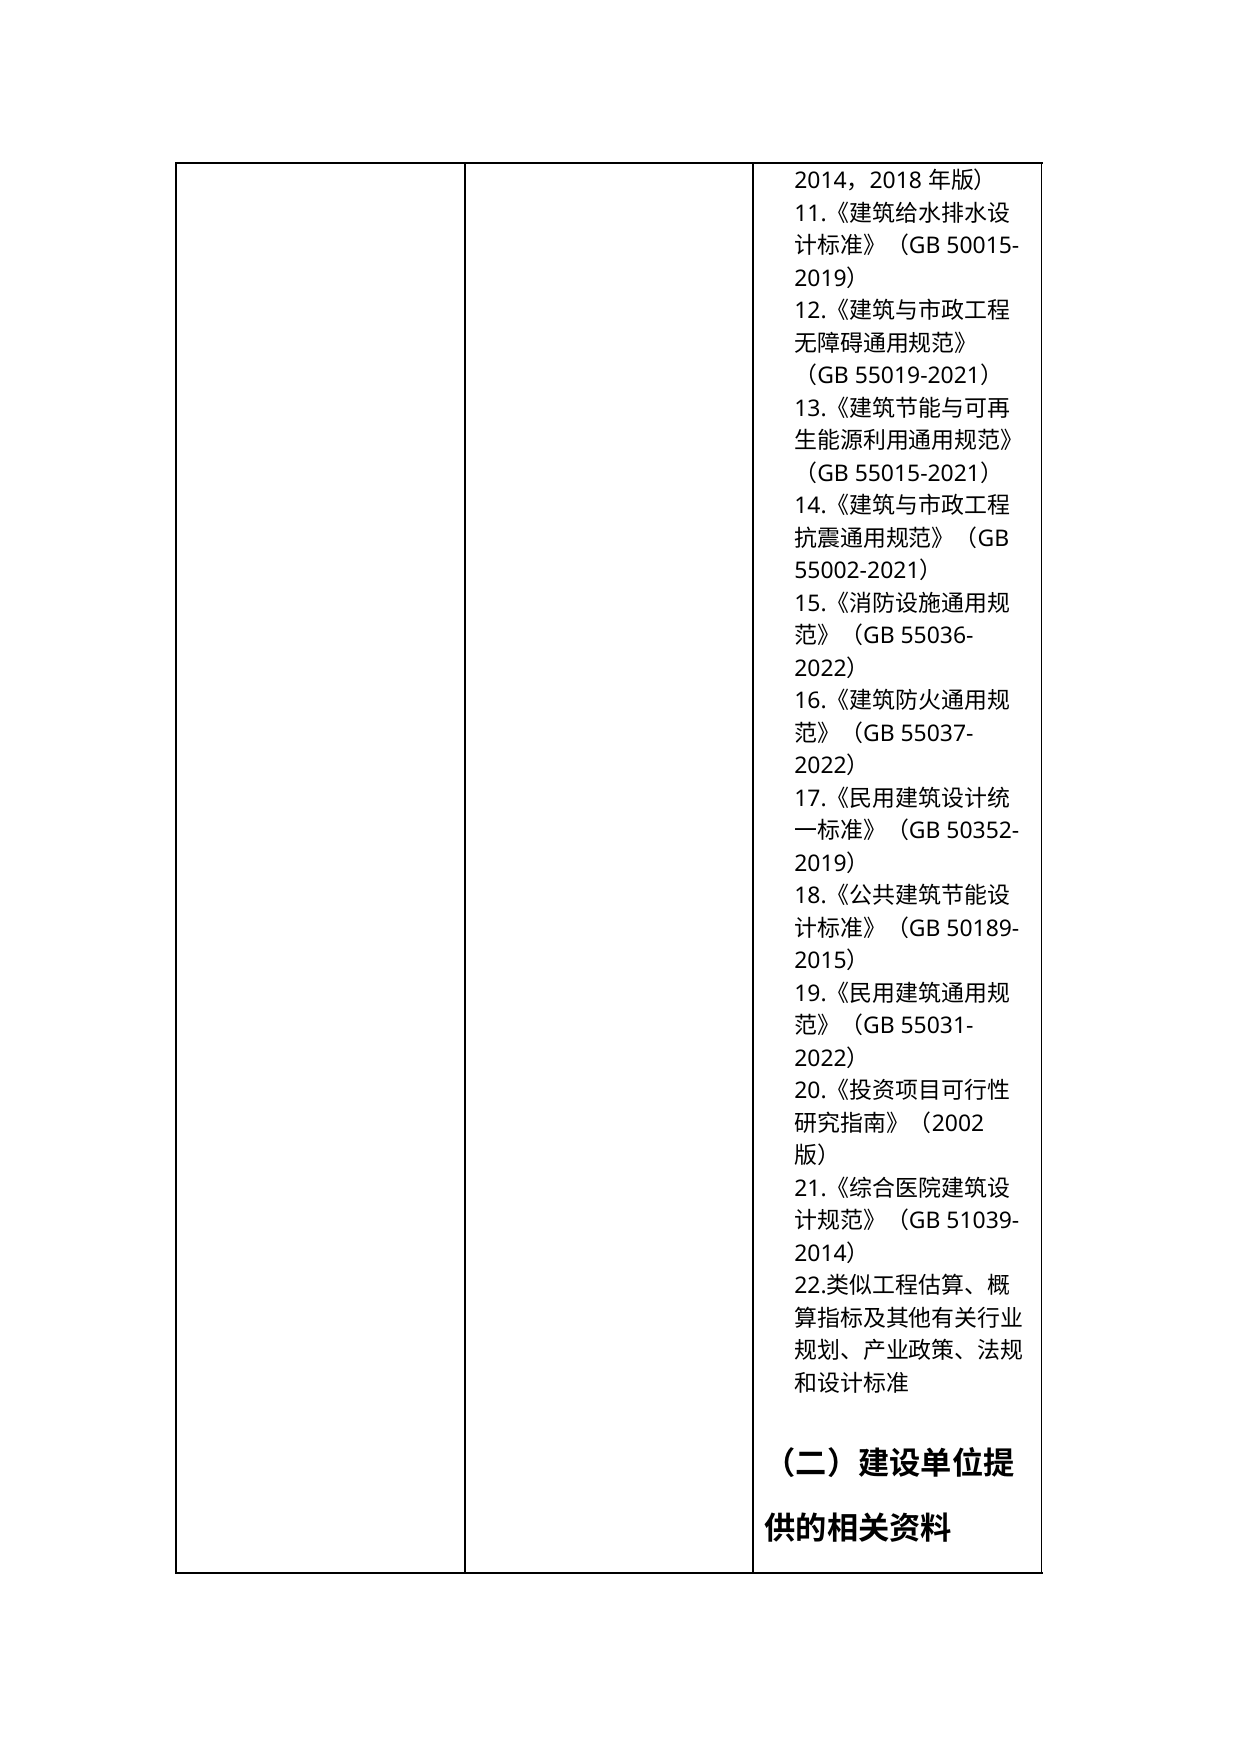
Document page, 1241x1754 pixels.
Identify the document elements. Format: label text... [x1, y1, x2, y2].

table_cell 1 [177, 164, 464, 1572]
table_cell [754, 164, 1041, 1572]
table_cell [466, 164, 752, 1572]
